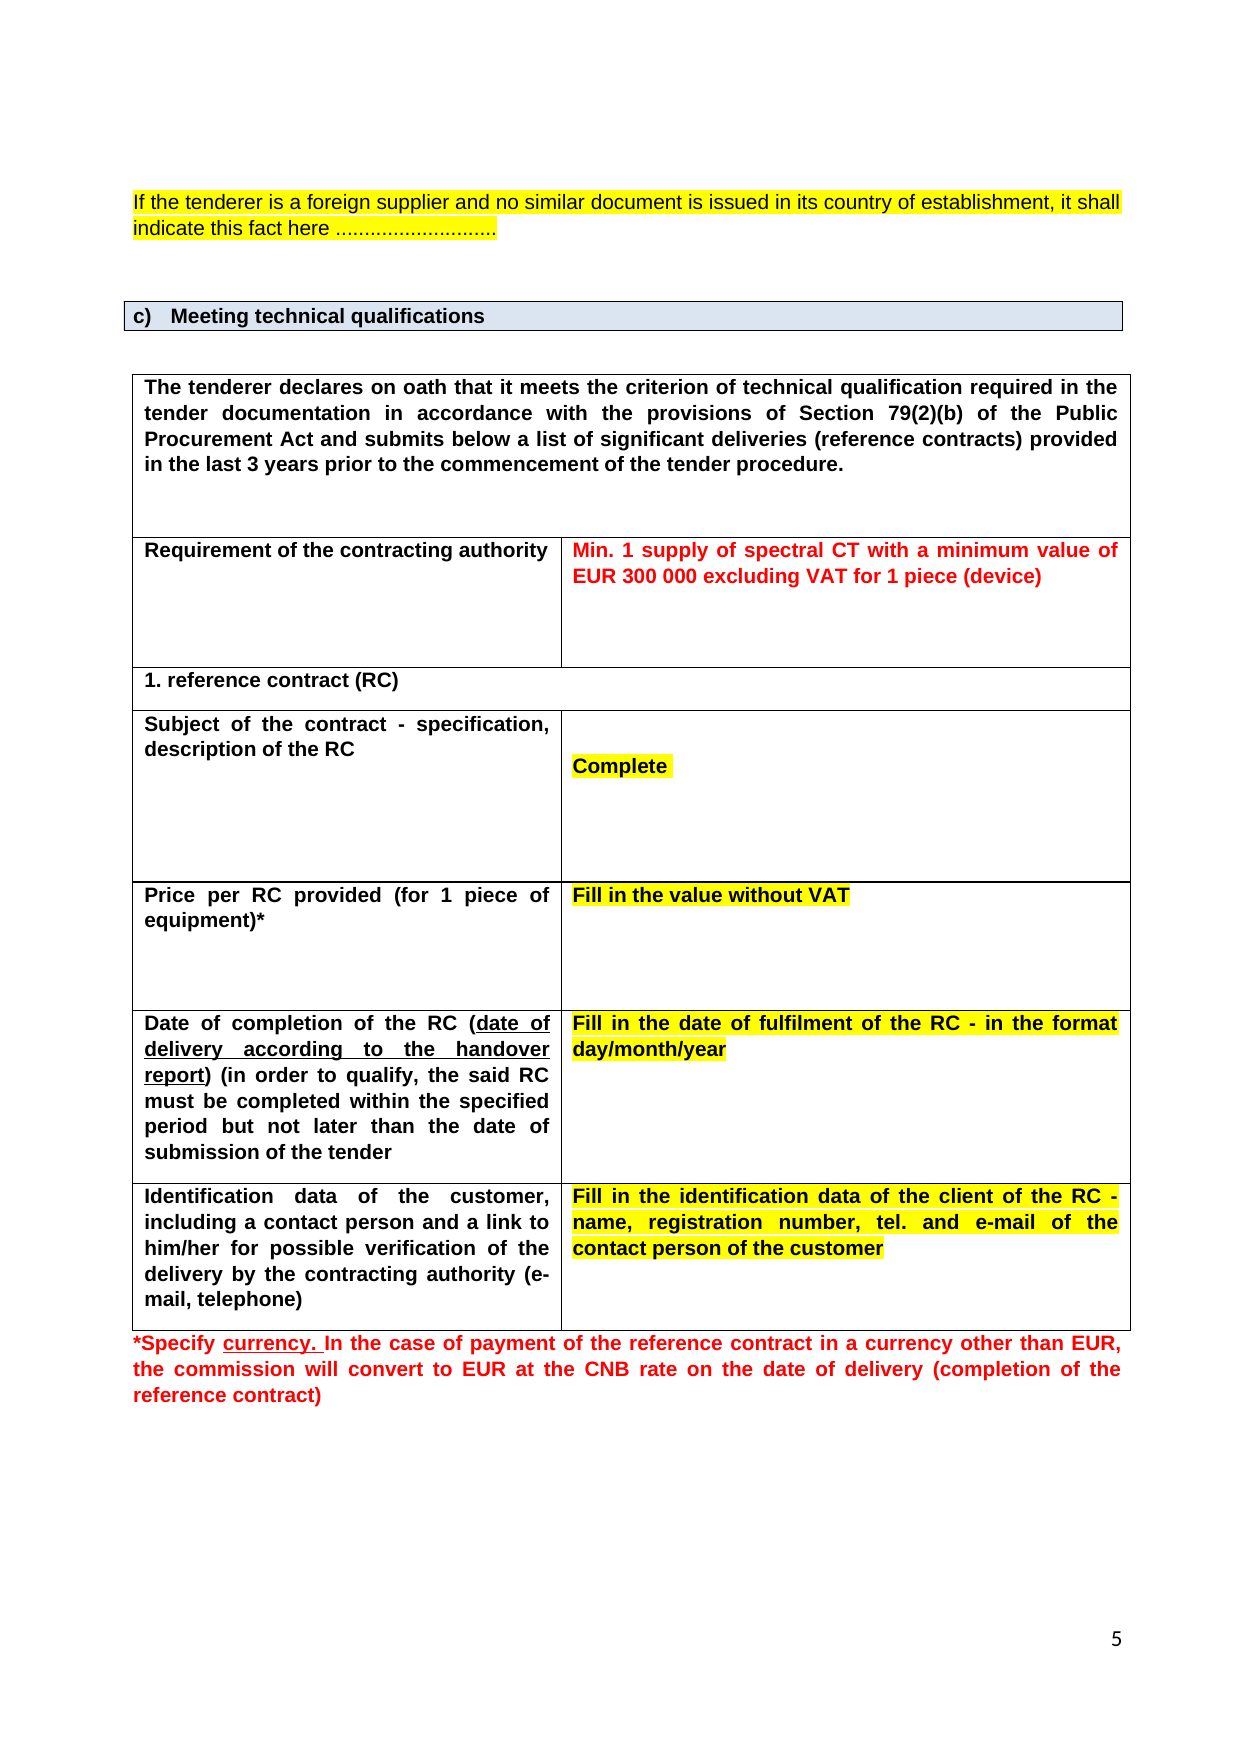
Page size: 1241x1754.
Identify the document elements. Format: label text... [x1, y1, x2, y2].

table_cell Subject of the contract - specification, description of the RC [133, 711, 561, 881]
text *Specify currency. In the case of payment of the reference contract in a currency other than EUR, the commission will convert to EUR at the CNB rate on the date of delivery (completion of the reference contract) [133, 1331, 1122, 1407]
table_cell 1. reference contract (RC) [133, 668, 1130, 710]
table_cell [562, 1184, 1130, 1330]
table_cell Date of completion of the RC (date of delivery according to the handover report) (in order to qualify, the said RC must be completed within the specified period but not later than the date of submission of the tender [133, 1011, 561, 1183]
table_header The tenderer declares on oath that it meets the criterion of technical qualification required in the tender documentation in accordance with the provisions of Section 79(2)(b) of the Public Procurement Act and submits below a list of significant deliveries (reference contracts) provided in the last 3 years prior to the commencement of the tender procedure. [133, 375, 1130, 537]
table_cell [562, 711, 1130, 881]
table_cell Requirement of the contracting authority [133, 538, 561, 667]
list Meeting technical qualifications [125, 302, 1122, 330]
table_cell Min. 1 supply of spectral CT with a minimum value of EUR 300 000 excluding VAT for 1 piece (device) [562, 538, 1130, 667]
table_cell Price per RC provided (for 1 piece of equipment)* [133, 883, 561, 1010]
table_cell [562, 883, 1130, 1010]
table_cell [562, 1011, 1130, 1183]
table_cell Identification data of the customer, including a contact person and a link to him/her for possible verification of the delivery by the contracting authority (e-mail, telephone) [133, 1184, 561, 1330]
